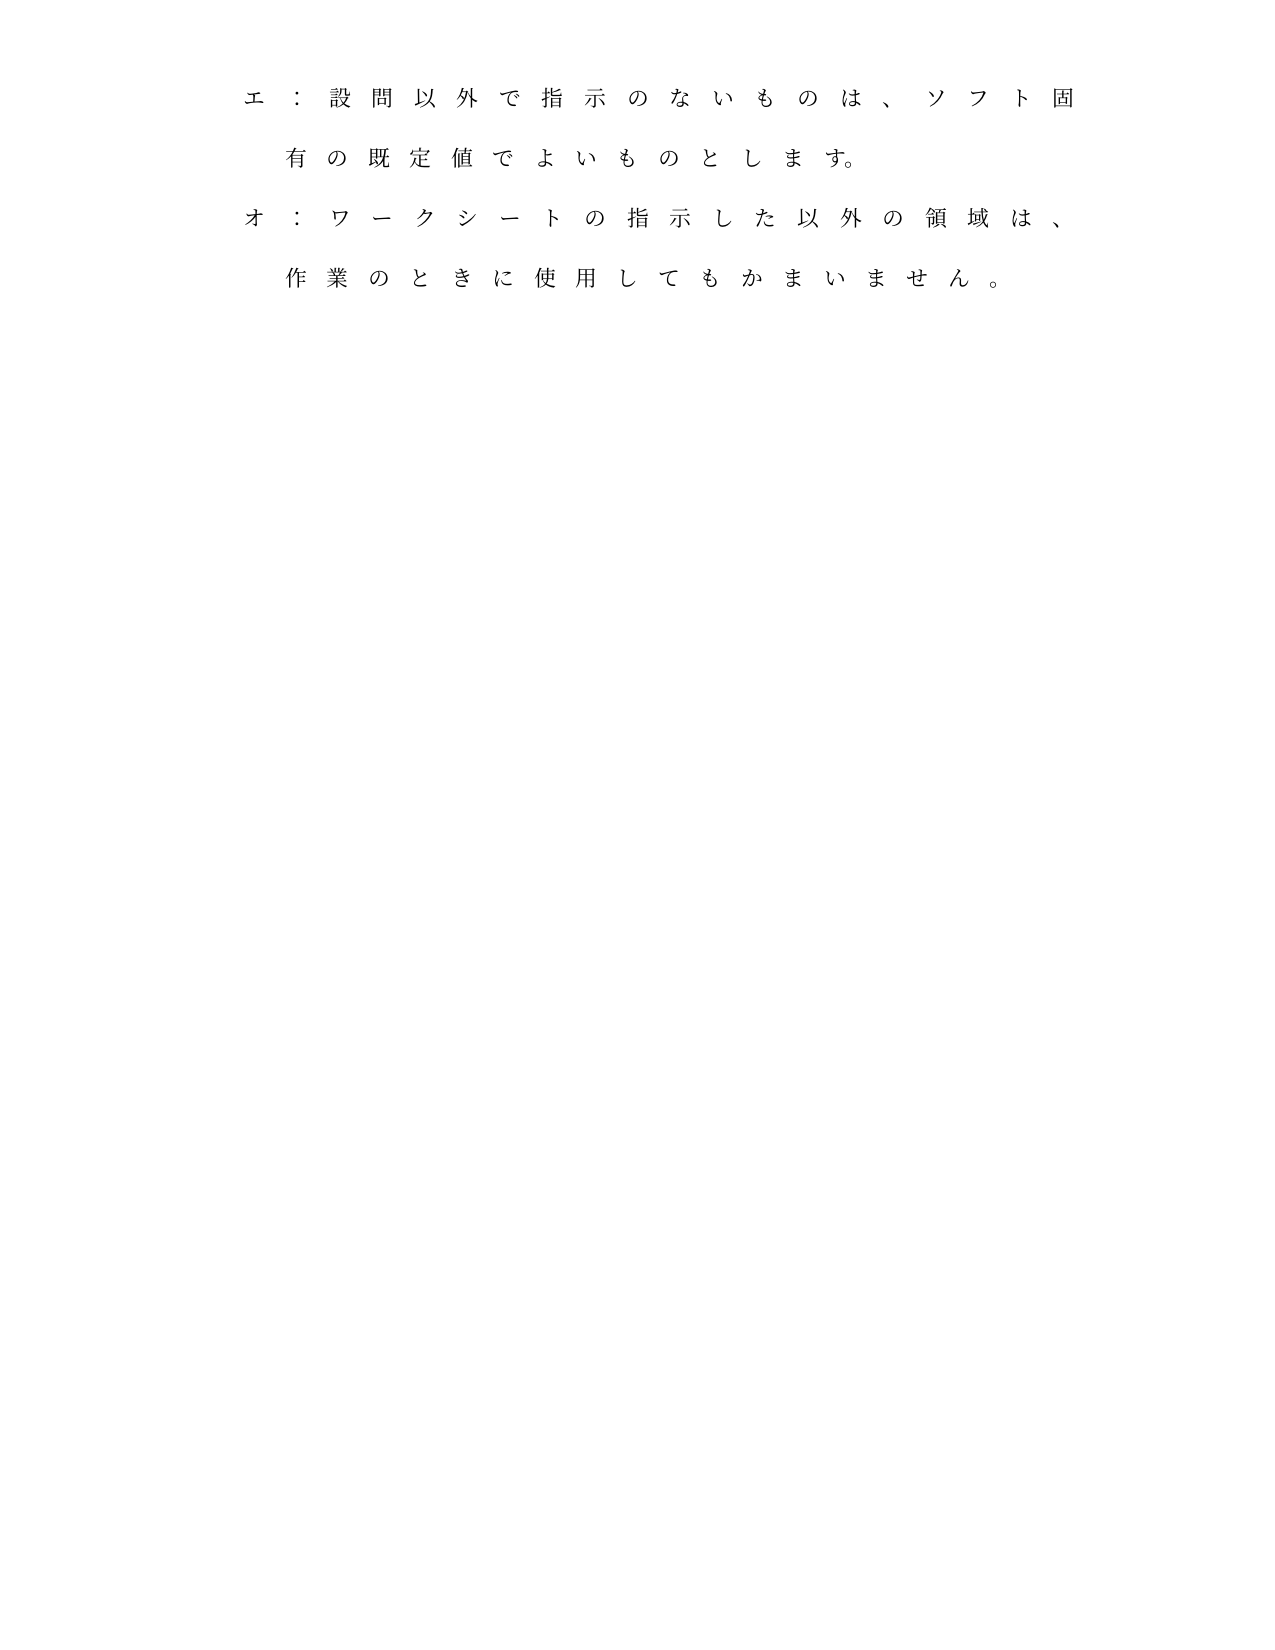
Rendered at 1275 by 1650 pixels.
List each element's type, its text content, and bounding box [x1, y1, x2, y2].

text オ：ワークシートの指示した以外の領域は、作業のときに使用してもかまいません。 [223, 187, 1095, 307]
text エ：設問以外で指示のないものは、ソフト固有の既定値でよいものとします。 [223, 67, 1095, 187]
